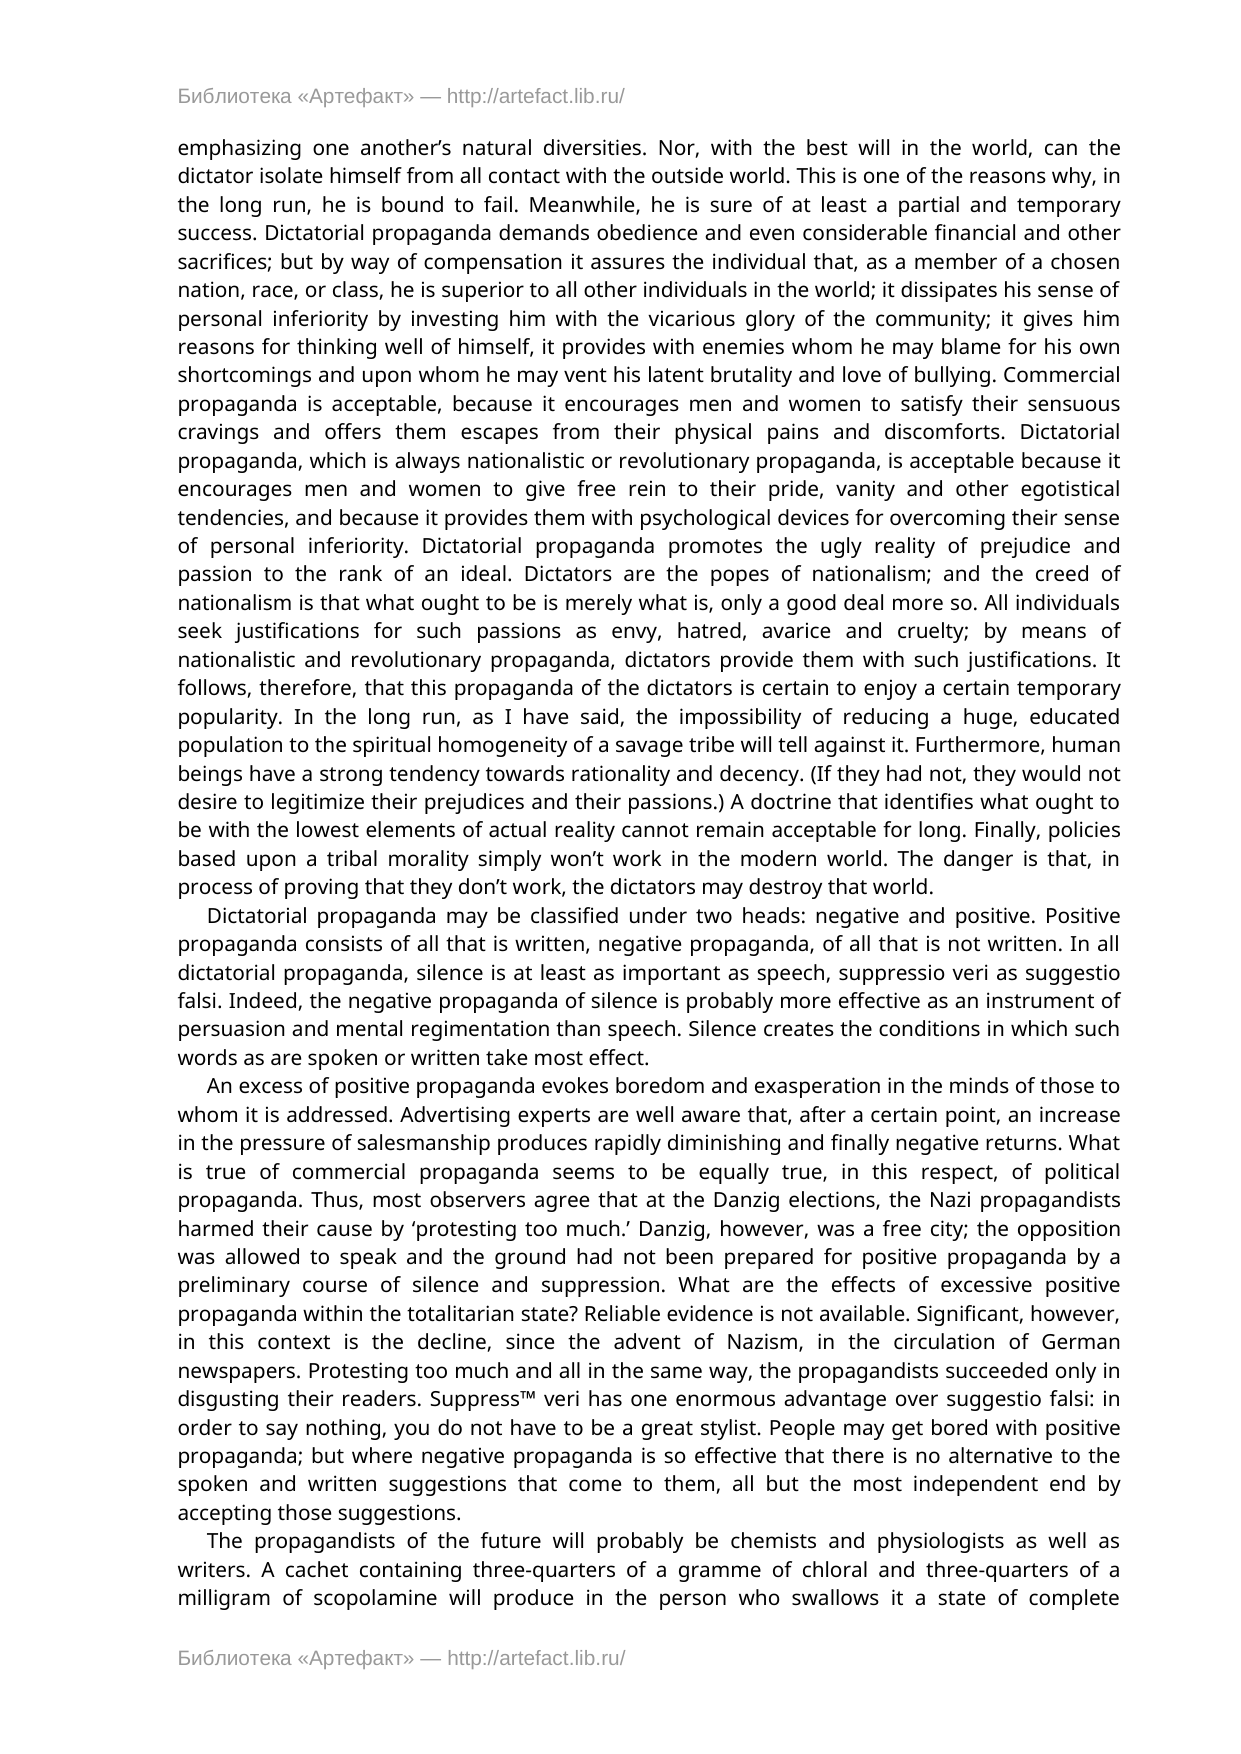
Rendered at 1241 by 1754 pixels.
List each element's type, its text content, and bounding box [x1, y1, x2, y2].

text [177, 1526, 1122, 1612]
text An excess of positive propaganda evokes boredom and exasperation in the minds of those to whom it is addressed. Advertising experts are well aware that, after a certain point, an increase in the pressure of salesmanship produces rapidly diminishing and finally negative returns. What is true of commercial propaganda seems to be equally true, in this respect, of political propaganda. Thus, most observers agree that at the Danzig elections, the Nazi propagandists harmed their cause by ‘protesting too much.’ Danzig, however, was a free city; the opposition was allowed to speak and the ground had not been prepared for positive propaganda by a preliminary course of silence and suppression. What are the effects of excessive positive propaganda within the totalitarian state? Reliable evidence is not available. Significant, however, in this context is the decline, since the advent of Nazism, in the circulation of German newspapers. Protesting too much and all in the same way, the propagandists succeeded only in disgusting their readers. Suppress™ veri has one enormous advantage over suggestio falsi: in order to say nothing, you do not have to be a great stylist. People may get bored with positive propaganda; but where negative propaganda is so effective that there is no alternative to the spoken and written suggestions that come to them, all but the most independent end by accepting those suggestions. [177, 1071, 1122, 1526]
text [177, 133, 1122, 901]
text Dictatorial propaganda may be classified under two heads: negative and positive. Positive propaganda consists of all that is written, negative propaganda, of all that is not written. In all dictatorial propaganda, silence is at least as important as speech, suppressio veri as suggestio falsi. Indeed, the negative propaganda of silence is probably more effective as an instrument of persuasion and mental regimentation than speech. Silence creates the conditions in which such words as are spoken or written take most effect. [177, 901, 1122, 1071]
